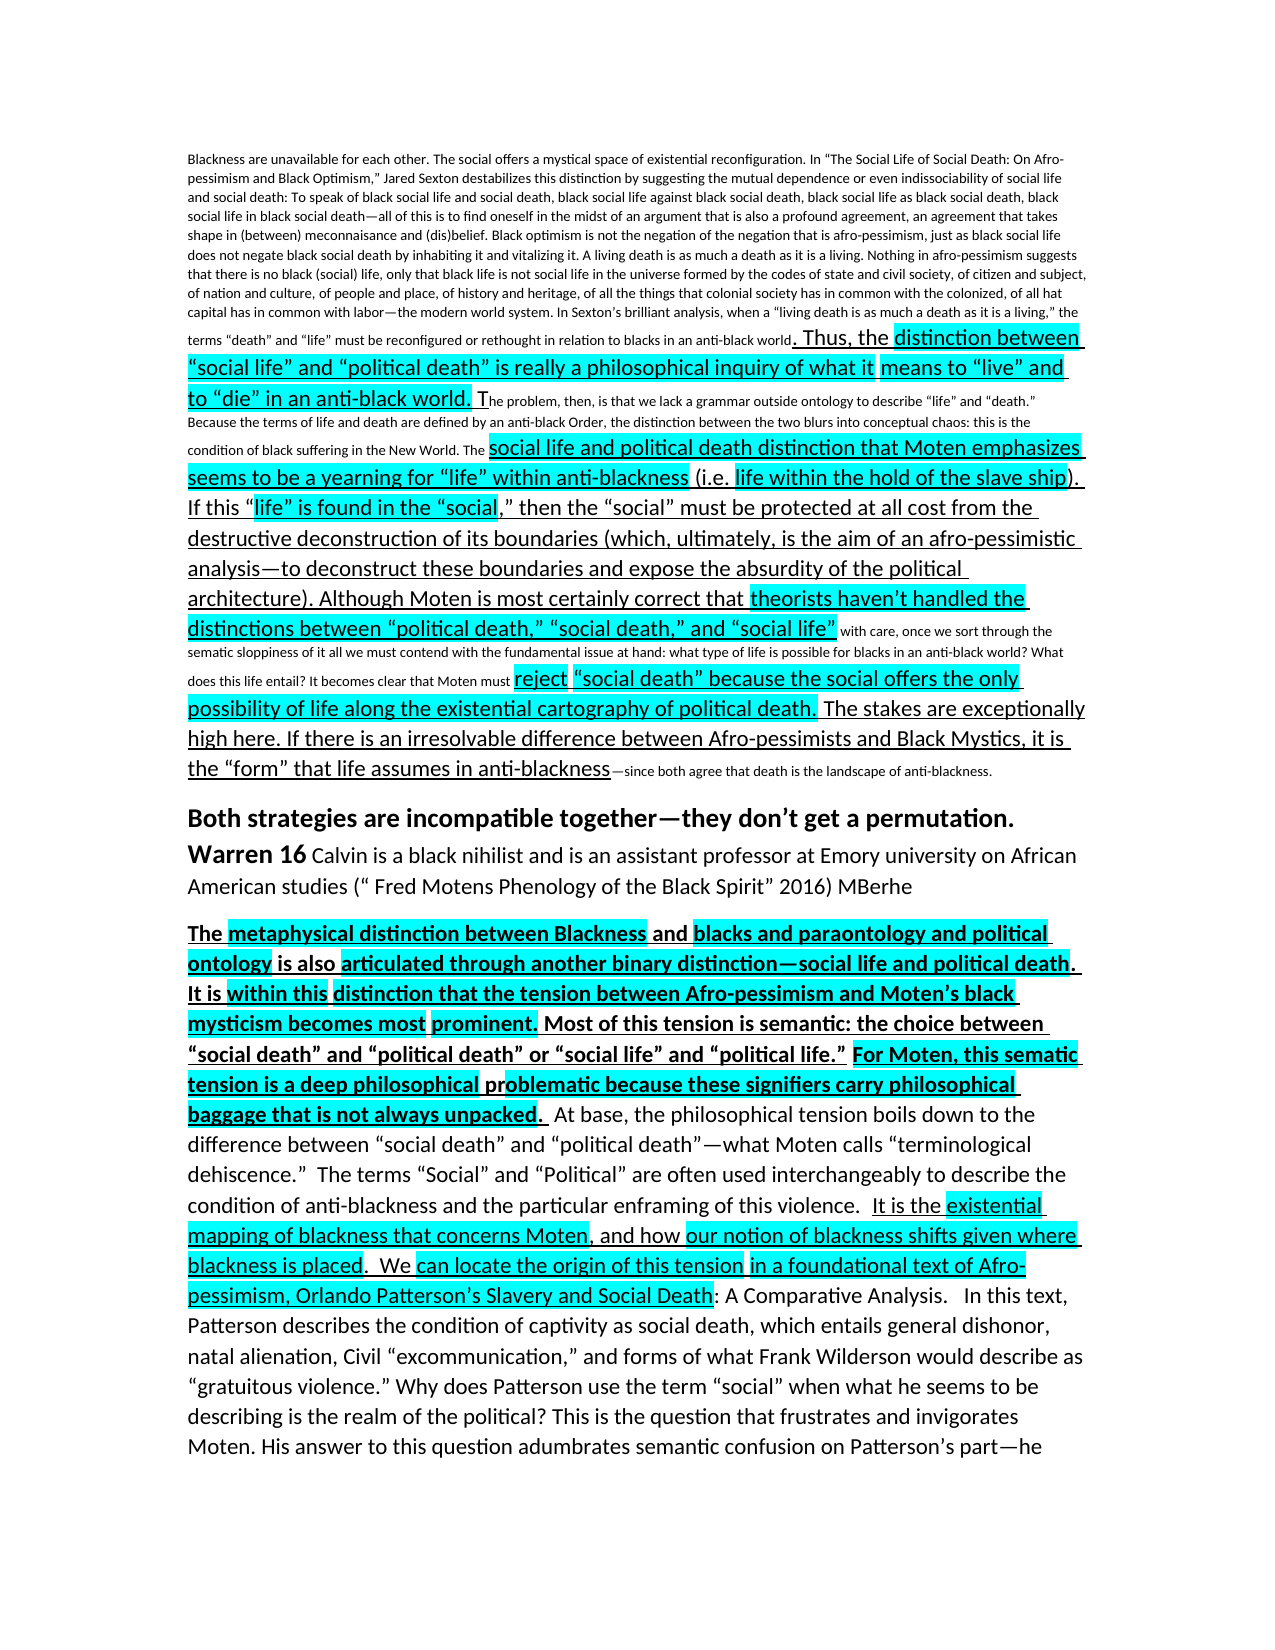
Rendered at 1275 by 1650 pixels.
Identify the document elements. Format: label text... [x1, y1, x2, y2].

subtitle Both strategies are incompatible together—they don’t get a permutation. [187, 801, 1087, 834]
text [187, 150, 1087, 782]
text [187, 919, 1087, 1461]
text Warren 16 Calvin is a black nihilist and is an assistant professor at Emory university on African American studies (“ Fred Motens Phenology of the Black Spirit” 2016) MBerhe [187, 837, 1087, 900]
